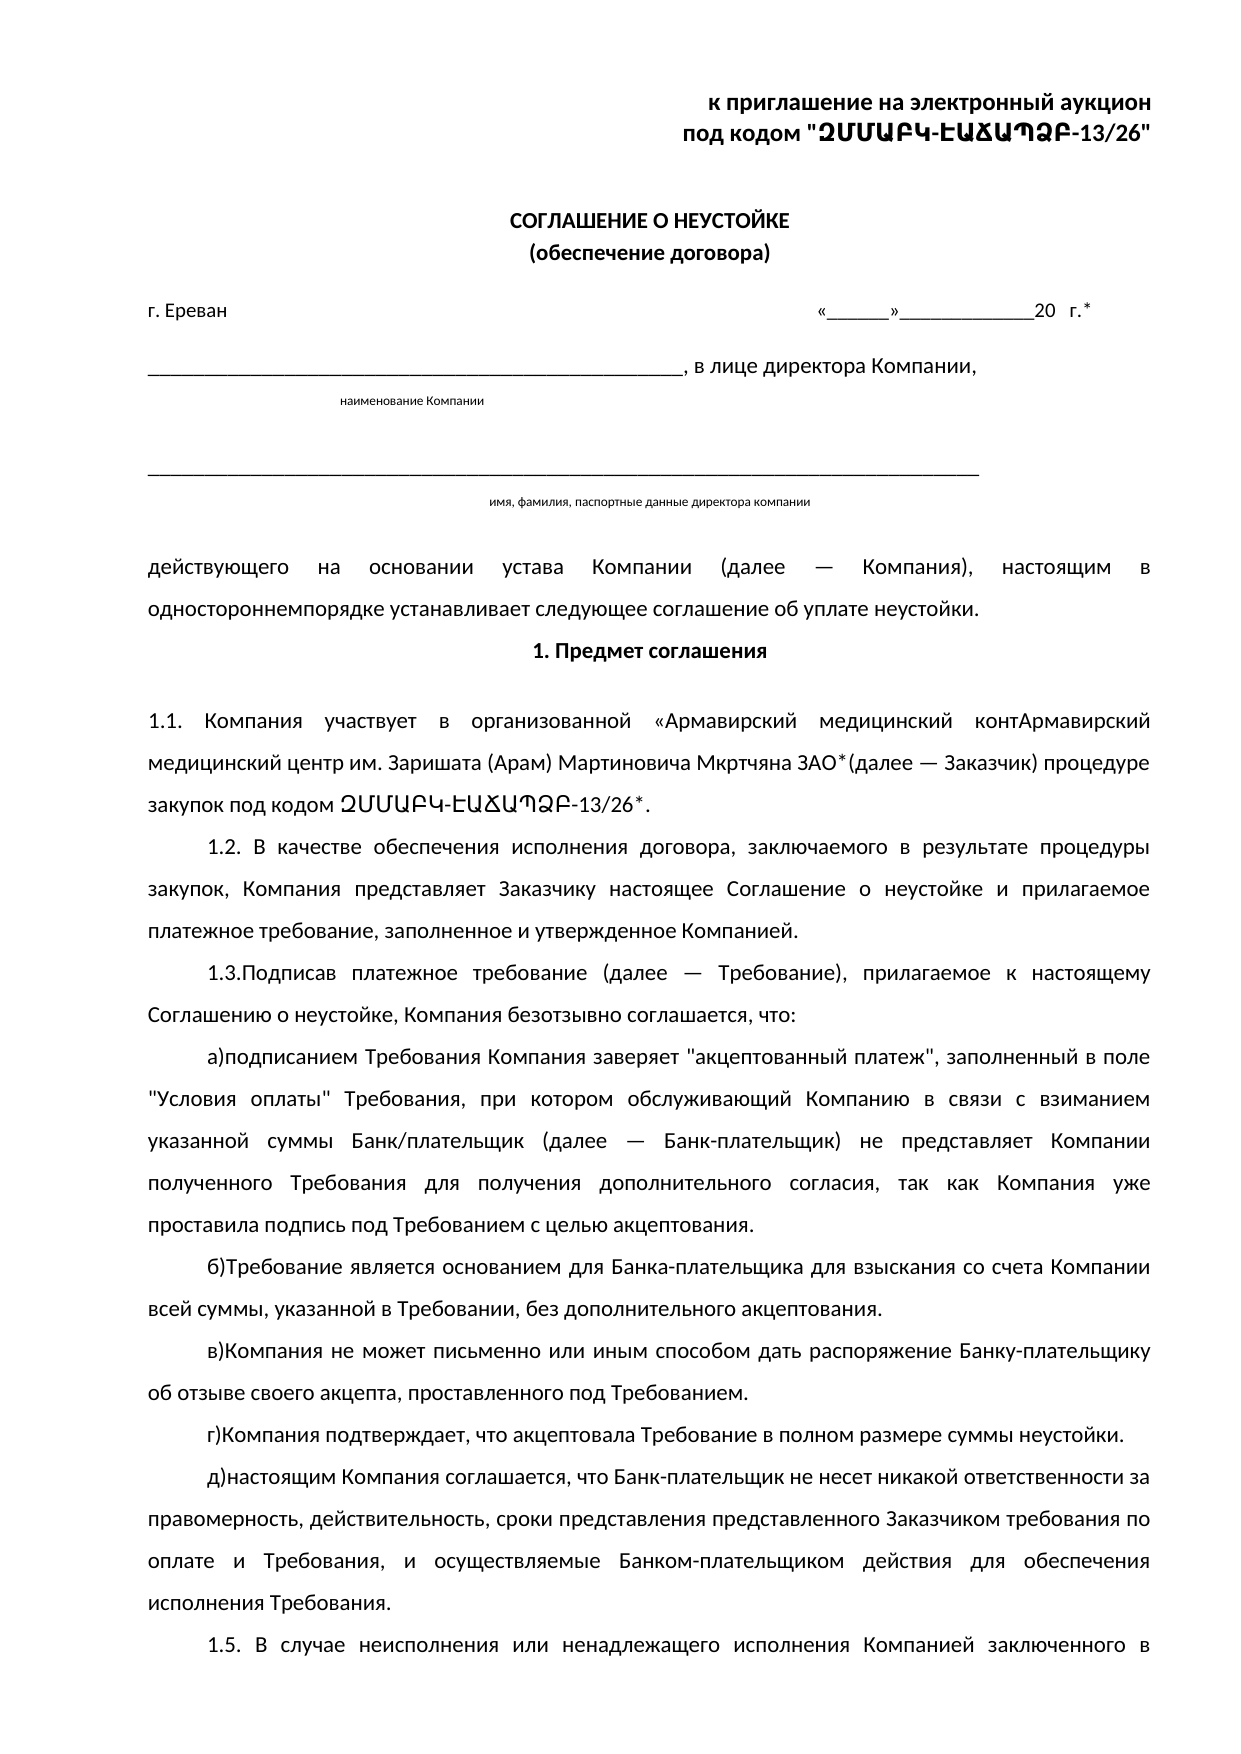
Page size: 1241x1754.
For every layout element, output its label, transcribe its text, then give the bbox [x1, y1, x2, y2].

text действующего на основании устава Компании (далее — Компания), настоящим в одностороннемпорядке устанавливает следующее соглашение об уплате неустойки. [148, 552, 1152, 622]
text имя, фамилия, паспортные данные директора компании [148, 494, 1152, 522]
text в)Компания не может письменно или иным способом дать распоряжение Банку-плательщику об отзыве своего акцепта, проставленного под Требованием. [148, 1336, 1152, 1406]
text б)Требование является основанием для Банка-плательщика для взыскания со счета Компании всей суммы, указанной в Требовании, без дополнительного акцептования. [148, 1252, 1152, 1322]
text наименование Компании [340, 393, 1152, 421]
text 1.1. Компания участвует в организованной «Армавирский медицинский контАрмавирский медицинский центр им. Заришата (Арам) Мартиновича Мкртчяна ЗАО*(далее — Заказчик) процедуре закупок под кодом ԶՄՄԱԲԿ-ԷԱՃԱՊՁԲ-13/26*. [148, 706, 1152, 818]
table_header «______»_____________20 г.* [635, 297, 1104, 351]
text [148, 1630, 1152, 1658]
text 1. Предмет соглашения [148, 636, 1152, 664]
text а)подписанием Требования Компания заверяет "акцептованный платеж", заполненный в поле "Условия оплаты" Требования, при котором обслуживающий Компанию в связи с взиманием указанной суммы Банк/плательщик (далее — Банк-плательщик) не представляет Компании полученного Требования для получения дополнительного согласия, так как Компания уже проставила подпись под Требованием с целью акцептования. [148, 1042, 1152, 1238]
text 1.3.Подписав платежное требование (далее — Требование), прилагаемое к настоящему Соглашению о неустойке, Компания безотзывно соглашается, что: [148, 958, 1152, 1028]
text _________________________________________________________________________ [148, 452, 1152, 480]
text под кодом "ԶՄՄԱԲԿ-ԷԱՃԱՊՁԲ-13/26" [148, 117, 1152, 147]
text 1.2. В качестве обеспечения исполнения договора, заключаемого в результате процедуры закупок, Компания представляет Заказчику настоящее Соглашение о неустойке и прилагаемое платежное требование, заполненное и утвержденное Компанией. [148, 832, 1152, 944]
text д)настоящим Компания соглашается, что Банк-плательщик не несет никакой ответственности за правомерность, действительность, сроки представления представленного Заказчиком требования по оплате и Требования, и осуществляемые Банком-плательщиком действия для обеспечения исполнения Требования. [148, 1462, 1152, 1616]
text СОГЛАШЕНИЕ О НЕУСТОЙКЕ [148, 206, 1152, 234]
text (обеспечение договора) [148, 238, 1152, 266]
table_header г. Ереван [136, 297, 635, 351]
text г)Компания подтверждает, что акцептовала Требование в полном размере суммы неустойки. [148, 1420, 1152, 1448]
text к приглашение на электронный аукцион [177, 86, 1152, 117]
text _______________________________________________, в лице директора Компании, [148, 351, 1152, 379]
